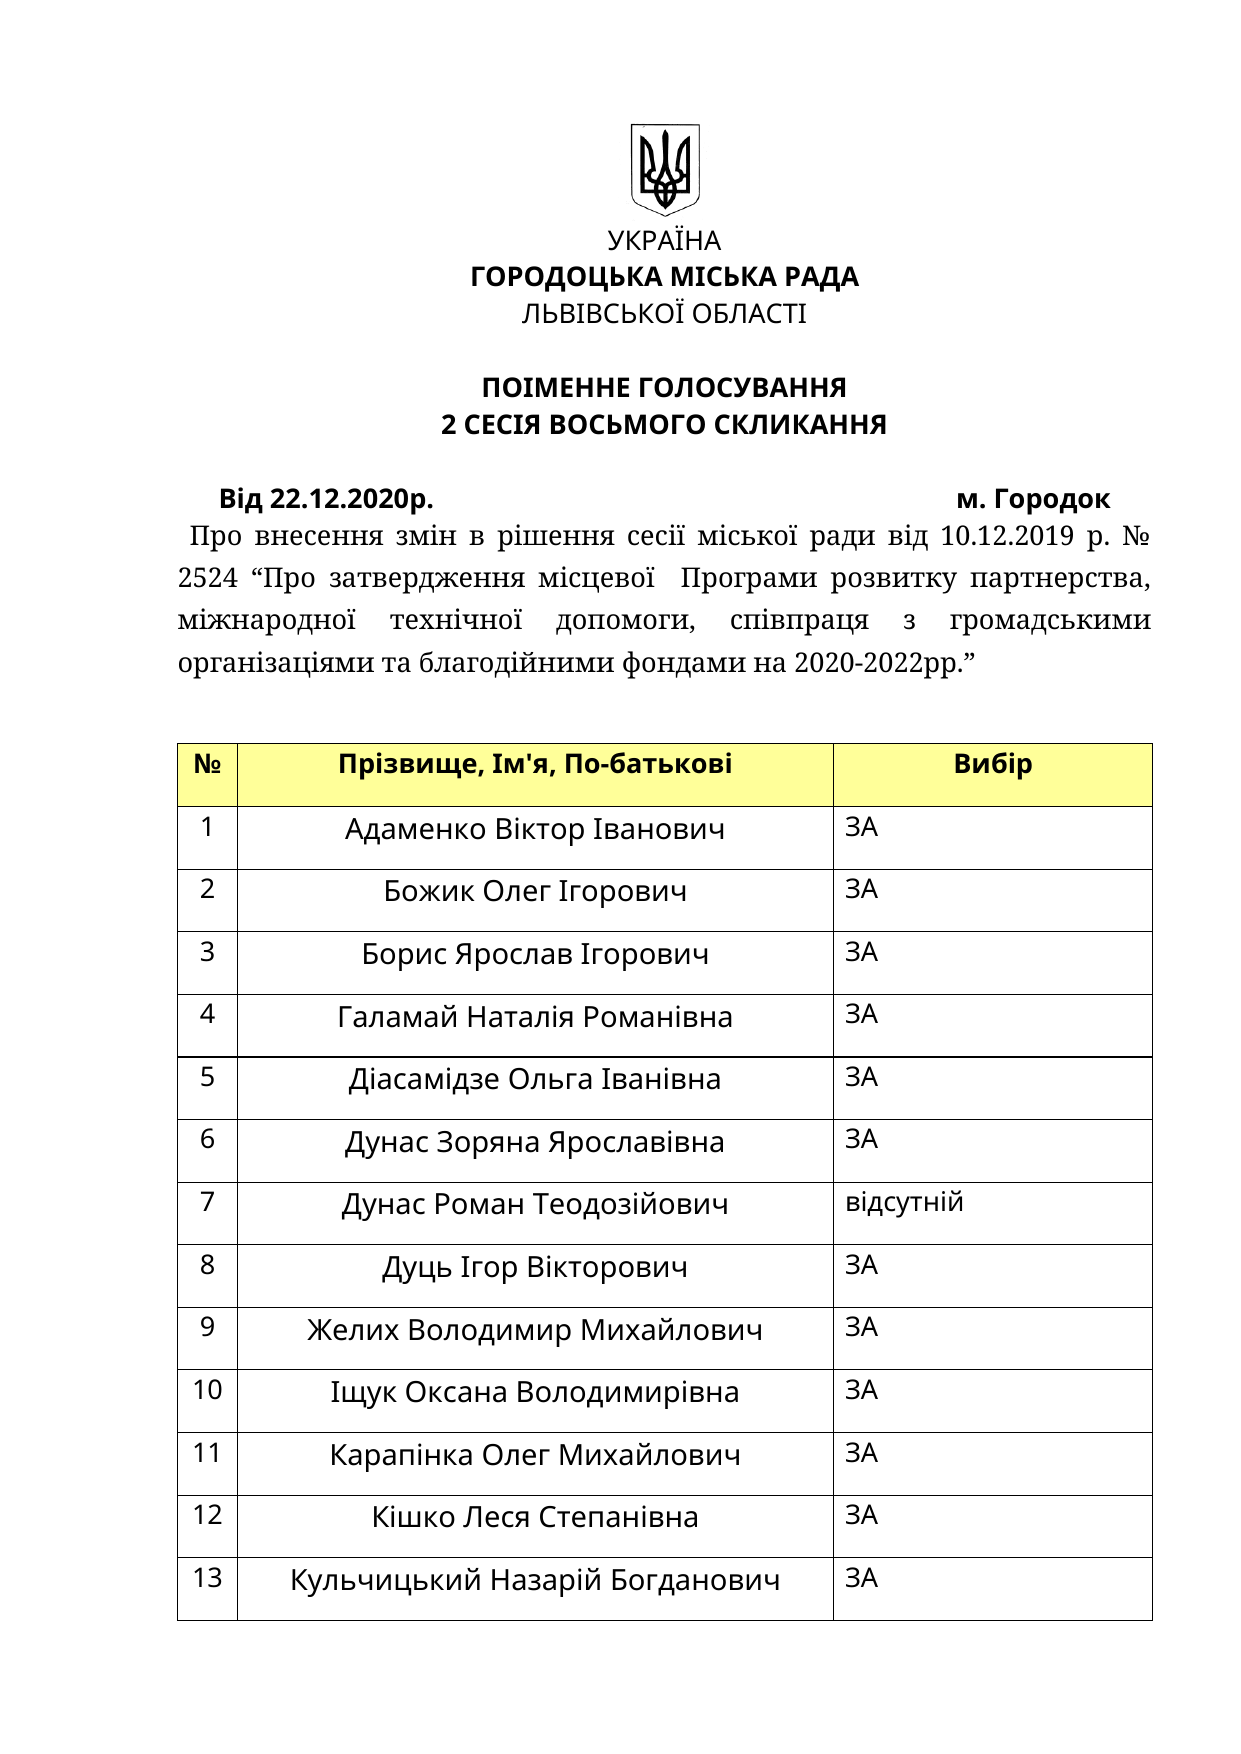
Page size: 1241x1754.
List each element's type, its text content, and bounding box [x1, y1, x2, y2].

text ПОІМЕННЕ ГОЛОСУВАННЯ [177, 368, 1152, 405]
table_cell 8 [178, 1245, 237, 1307]
table_cell Кішко Леся Степанівна [238, 1496, 833, 1557]
table_header Вибір [834, 744, 1152, 806]
table_header № [178, 744, 237, 806]
table_cell 3 [178, 932, 237, 994]
table_cell 1 [178, 807, 237, 868]
table_cell Дунас Зоряна Ярославівна [238, 1120, 833, 1182]
table_cell 7 [178, 1183, 237, 1244]
table_cell 5 [178, 1058, 237, 1119]
table_cell 13 [178, 1558, 237, 1620]
text Від 22.12.2020р. м. Городок [177, 479, 1152, 516]
table_cell ЗА [834, 1245, 1152, 1307]
table_cell ЗА [834, 1120, 1152, 1182]
table_cell відсутній [834, 1183, 1152, 1244]
table_header Прізвище, Ім'я, По-батькові [238, 744, 833, 806]
table_cell Дунас Роман Теодозійович [238, 1183, 833, 1244]
table_cell 11 [178, 1433, 237, 1494]
table_cell ЗА [834, 932, 1152, 994]
table_cell Желих Володимир Михайлович [238, 1308, 833, 1369]
picture [618, 118, 711, 221]
text ГОРОДОЦЬКА МІСЬКА РАДА [177, 258, 1152, 295]
table_cell 2 [178, 870, 237, 931]
table_cell ЗА [834, 1058, 1152, 1119]
table_cell Адаменко Віктор Іванович [238, 807, 833, 868]
text ЛЬВІВСЬКОЇ ОБЛАСТІ [177, 295, 1152, 332]
table_cell Іщук Оксана Володимирівна [238, 1370, 833, 1432]
table_cell ЗА [834, 1558, 1152, 1620]
table_cell 10 [178, 1370, 237, 1432]
table_cell ЗА [834, 1370, 1152, 1432]
text 2 СЕСІЯ ВОСЬМОГО СКЛИКАННЯ [177, 405, 1152, 442]
table_cell ЗА [834, 1308, 1152, 1369]
table_cell Божик Олег Ігорович [238, 870, 833, 931]
table_cell ЗА [834, 1433, 1152, 1494]
table_cell ЗА [834, 807, 1152, 868]
table_cell ЗА [834, 870, 1152, 931]
table_cell Кульчицький Назарій Богданович [238, 1558, 833, 1620]
table_cell ЗА [834, 995, 1152, 1056]
table_cell 12 [178, 1496, 237, 1557]
table_cell 9 [178, 1308, 237, 1369]
table_cell Дуць Ігор Вікторович [238, 1245, 833, 1307]
table_cell Карапінка Олег Михайлович [238, 1433, 833, 1494]
table_cell Борис Ярослав Ігорович [238, 932, 833, 994]
text Про внесення змін в рішення сесії міської ради від 10.12.2019 р. № 2524 “Про затвердження місцевої Програми розвитку партнерства, міжнародної технічної допомоги, співпраця з громадськими організаціями та благодійними фондами на 2020-2022рр.” [177, 516, 1152, 680]
table_cell ЗА [834, 1496, 1152, 1557]
text УКРАЇНА [177, 221, 1152, 258]
table_cell Діасамідзе Ольга Іванівна [238, 1058, 833, 1119]
table_cell 6 [178, 1120, 237, 1182]
table_cell 4 [178, 995, 237, 1056]
table_cell Галамай Наталія Романівна [238, 995, 833, 1056]
